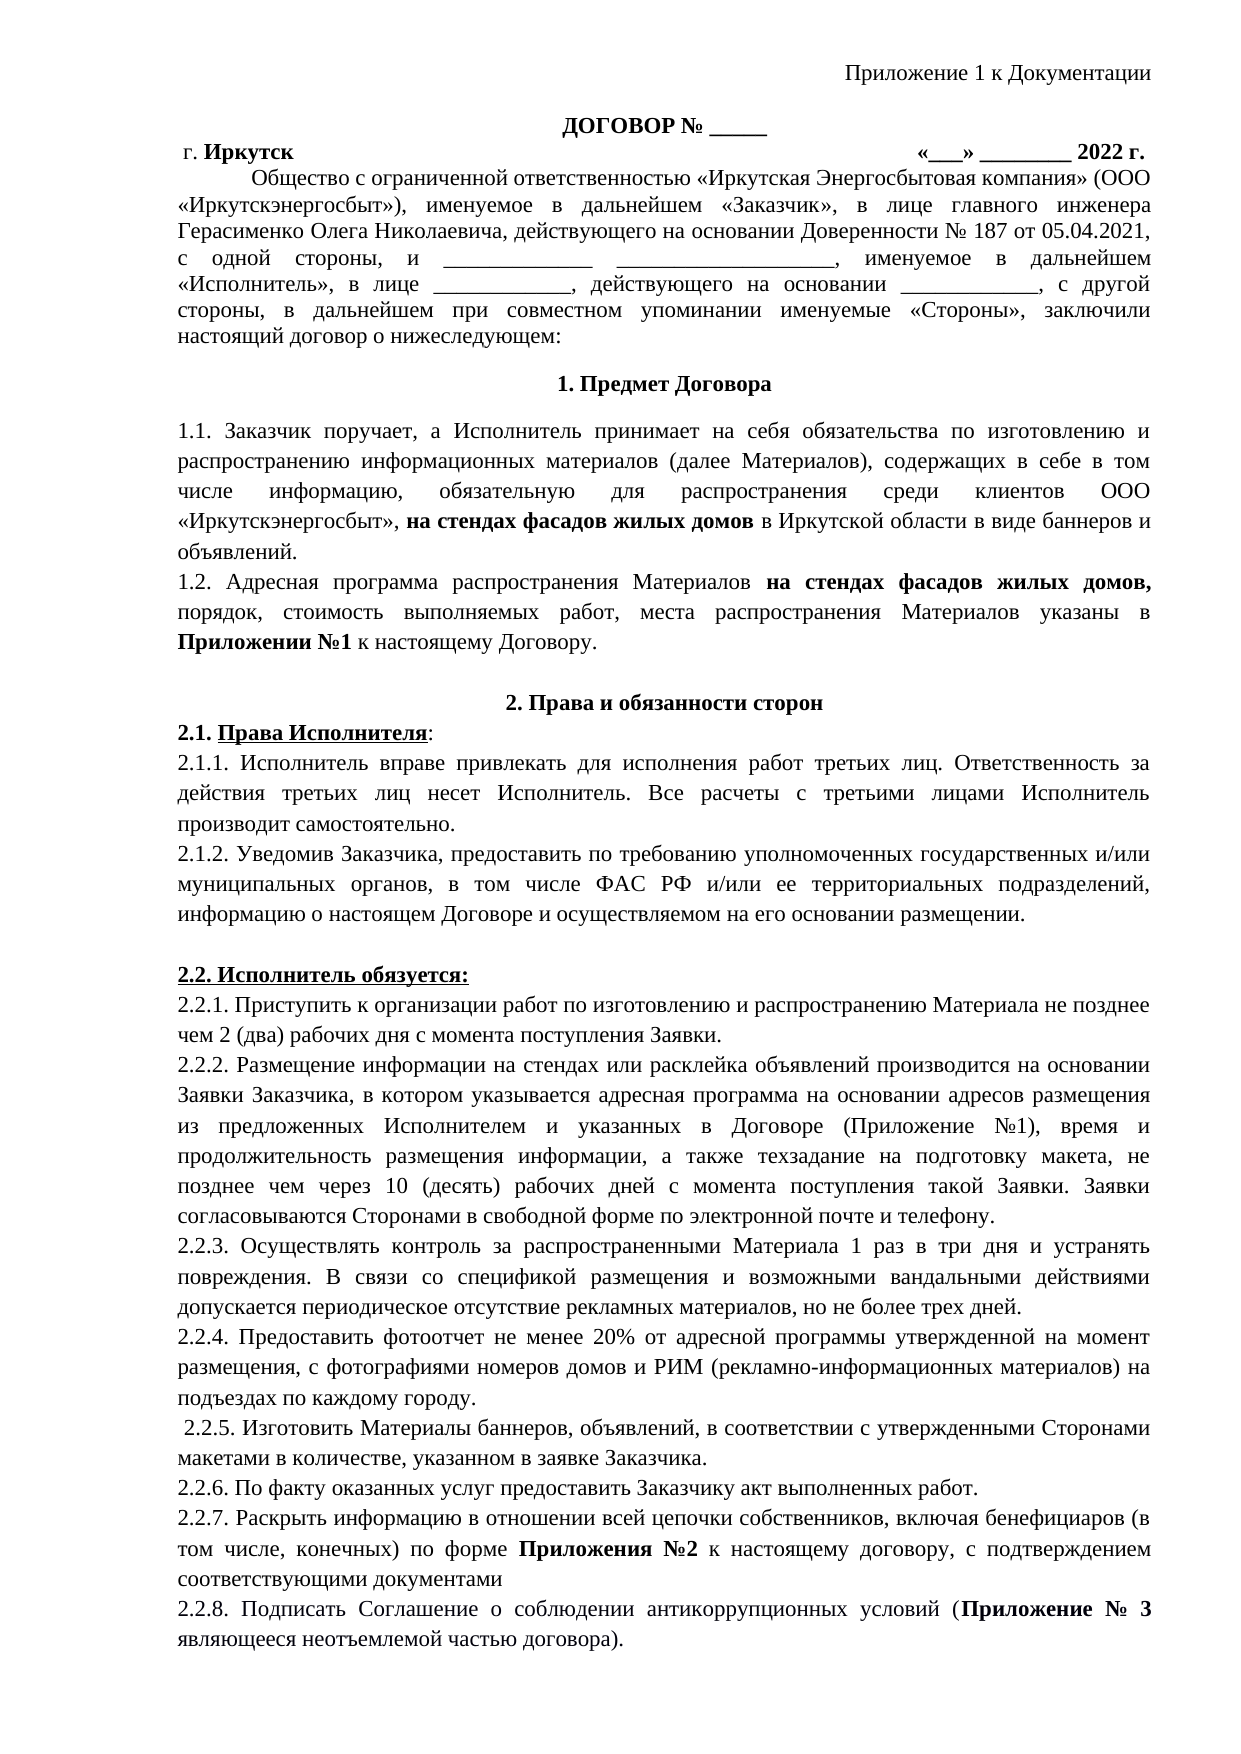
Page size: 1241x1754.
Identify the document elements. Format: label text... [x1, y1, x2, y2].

text Приложение 1 к Документации [177, 59, 1152, 85]
list 1.1. Заказчик поручает, а Исполнитель принимает на себя обязательства по изготовлению и распространению информационных материалов (далее Материалов), содержащих в себе в том числе информацию, обязательную для распространения среди клиентов ООО «Иркутскэнергосбыт», на стендах фасадов жилых домов в Иркутской области в виде баннеров и объявлений. [177, 417, 1152, 564]
text 2.1.2. Уведомив Заказчика, предоставить по требованию уполномоченных государственных и/или муниципальных органов, в том числе ФАС РФ и/или ее территориальных подразделений, информацию о настоящем Договоре и осуществляемом на его основании размещении. [177, 840, 1152, 927]
text 1.2. Адресная программа распространения Материалов на стендах фасадов жилых домов, порядок, стоимость выполняемых работ, места распространения Материалов указаны в Приложении №1 к настоящему Договору. [177, 568, 1152, 655]
text 2.2.6. По факту оказанных услуг предоставить Заказчику акт выполненных работ. [177, 1474, 1152, 1501]
text 2.2.5. Изготовить Материалы баннеров, объявлений, в соответствии с утвержденными Сторонами макетами в количестве, указанном в заявке Заказчика. [177, 1414, 1152, 1470]
title ДОГОВОР № _____ [177, 112, 1152, 138]
text г. Иркутск «___» ________ 2022 г. [177, 138, 1152, 164]
text 2.2.8. Подписать Соглашение о соблюдении антикоррупционных условий (Приложение № 3 являющееся неотъемлемой частью договора). [177, 1595, 1152, 1652]
text 2.2.1. Приступить к организации работ по изготовлению и распространению Материала не позднее чем 2 (два) рабочих дня с момента поступления Заявки. [177, 991, 1152, 1047]
text 2.1. Права Исполнителя: [177, 719, 1152, 745]
text 1. Предмет Договора [177, 370, 1152, 396]
text 2.2.4. Предоставить фотоотчет не менее 20% от адресной программы утвержденной на момент размещения, с фотографиями номеров домов и РИМ (рекламно-информационных материалов) на подъездах по каждому городу. [177, 1323, 1152, 1410]
text Общество с ограниченной ответственностью «Иркутская Энергосбытовая компания» (ООО «Иркутскэнергосбыт»), именуемое в дальнейшем «Заказчик», в лице главного инженера Герасименко Олега Николаевича, действующего на основании Доверенности № 187 от 05.04.2021, с одной стороны, и _____________ ___________________, именуемое в дальнейшем «Исполнитель», в лице ____________, действующего на основании ____________, с другой стороны, в дальнейшем при совместном упоминании именуемые «Стороны», заключили настоящий договор о нижеследующем: [177, 164, 1152, 349]
text 2.2.7. Раскрыть информацию в отношении всей цепочки собственников, включая бенефициаров (в том числе, конечных) по форме Приложения №2 к настоящему договору, с подтверждением соответствующими документами [177, 1504, 1152, 1591]
text 2.2.2. Размещение информации на стендах или расклейка объявлений производится на основании Заявки Заказчика, в котором указывается адресная программа на основании адресов размещения из предложенных Исполнителем и указанных в Договоре (Приложение №1), время и продолжительность размещения информации, а также техзадание на подготовку макета, не позднее чем через 10 (десять) рабочих дней с момента поступления такой Заявки. Заявки согласовываются Сторонами в свободной форме по электронной почте и телефону. [177, 1051, 1152, 1229]
text 2.2. Исполнитель обязуется: [177, 961, 1152, 987]
text 2.1.1. Исполнитель вправе привлекать для исполнения работ третьих лиц. Ответственность за действия третьих лиц несет Исполнитель. Все расчеты с третьими лицами Исполнитель производит самостоятельно. [177, 749, 1152, 836]
text 2.2.3. Осуществлять контроль за распространенными Материала 1 раз в три дня и устранять повреждения. В связи со спецификой размещения и возможными вандальными действиями допускается периодическое отсутствие рекламных материалов, но не более трех дней. [177, 1233, 1152, 1319]
text 2. Права и обязанности сторон [177, 689, 1152, 715]
